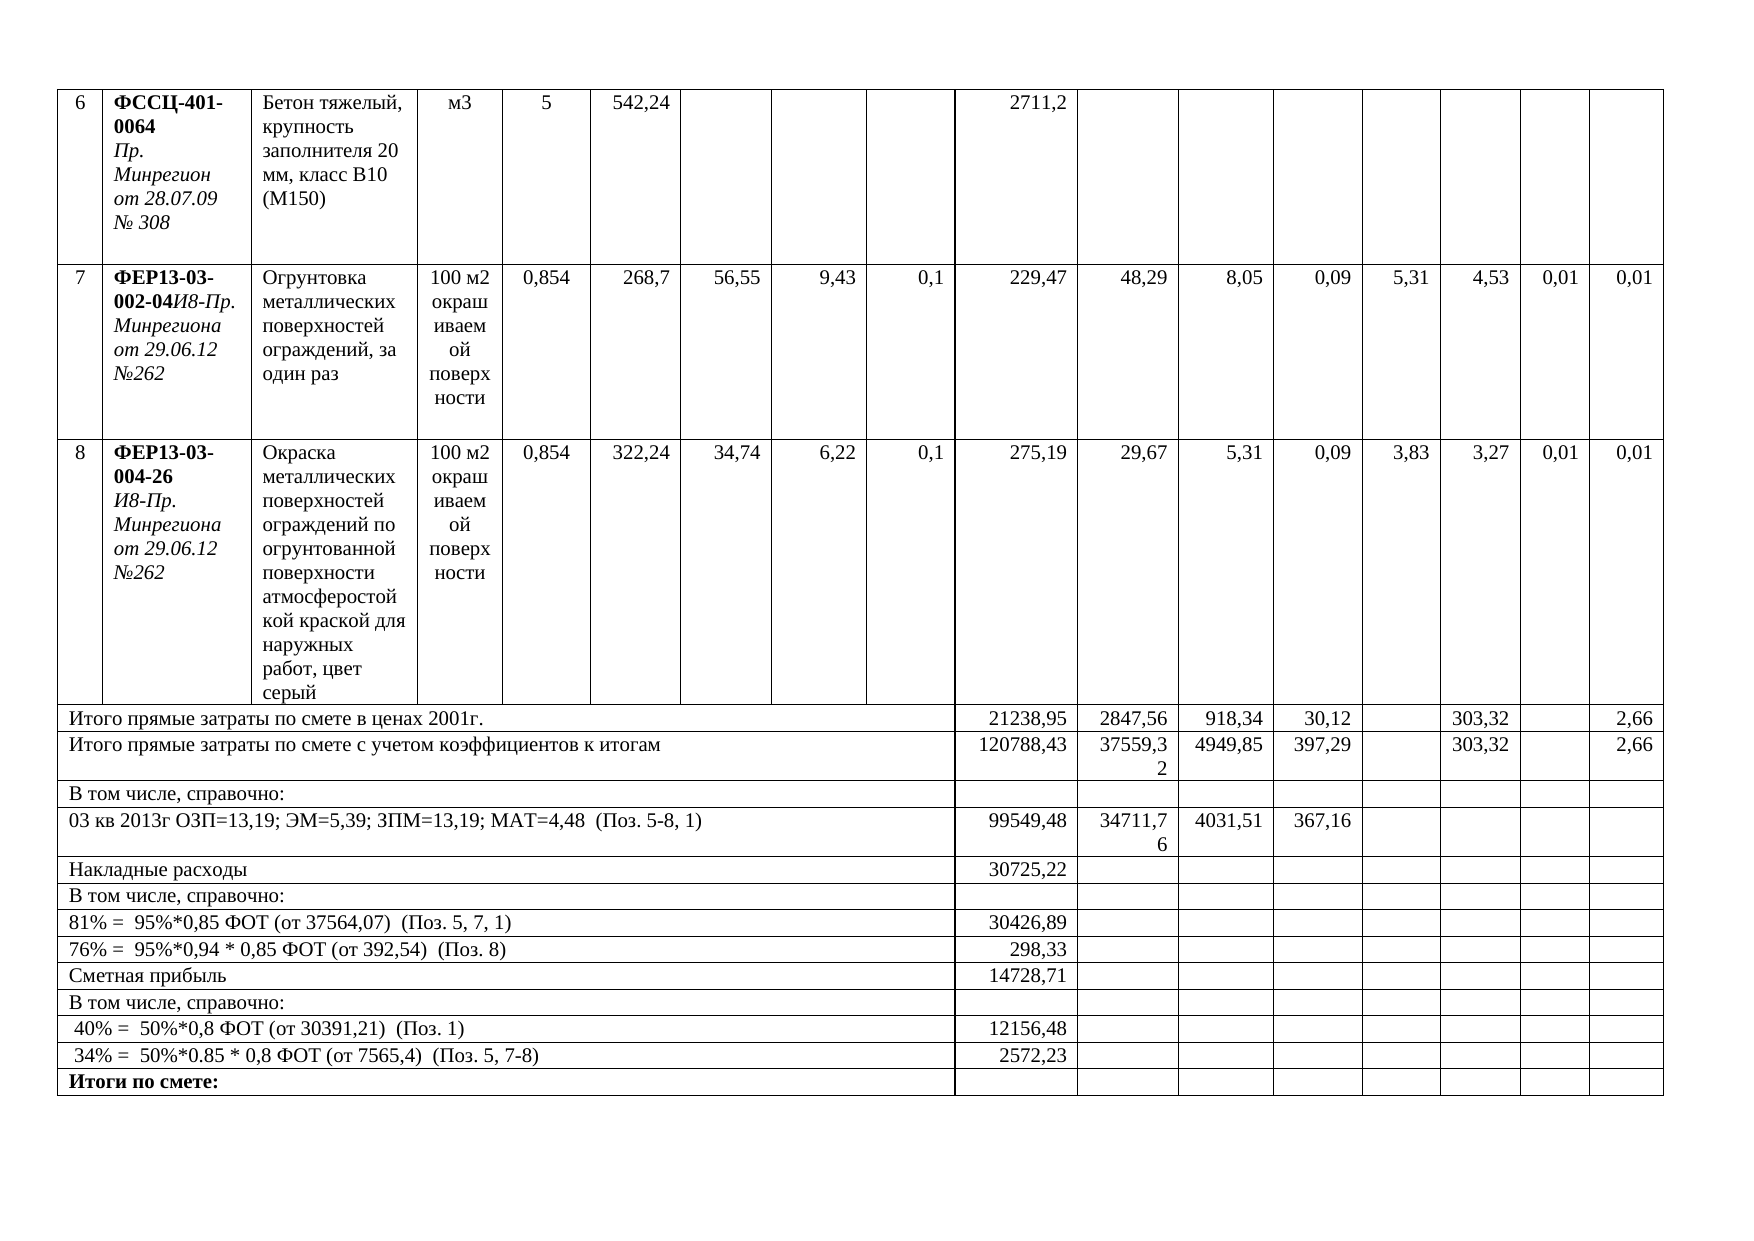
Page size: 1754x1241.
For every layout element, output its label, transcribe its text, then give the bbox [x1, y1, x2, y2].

table_cell 34,74 [681, 440, 771, 704]
table_cell 76% = 95%*0,94 * 0,85 ФОТ (от 392,54) (Поз. 8) [58, 937, 954, 962]
table_cell [1521, 1069, 1589, 1095]
table_cell 0,09 [1274, 265, 1362, 439]
table_cell 120788,43 [956, 732, 1077, 780]
table_cell [1363, 732, 1440, 780]
table_cell [1521, 963, 1589, 989]
table_cell 2,66 [1590, 705, 1663, 731]
table_cell 14728,71 [956, 963, 1077, 989]
table_cell [1441, 90, 1520, 264]
table_cell [1274, 90, 1362, 264]
table_cell [1363, 781, 1440, 807]
table_cell [1078, 90, 1178, 264]
table_cell 3,27 [1441, 440, 1520, 704]
table_cell 5,31 [1363, 265, 1440, 439]
table_cell [1590, 90, 1663, 264]
table_cell [1590, 857, 1663, 882]
table_cell 8 [58, 440, 102, 704]
table_cell [1521, 1043, 1589, 1068]
table_cell 03 кв 2013г ОЗП=13,19; ЭМ=5,39; ЗПМ=13,19; МАТ=4,48 (Поз. 5-8, 1) [58, 808, 954, 856]
table_cell 2572,23 [956, 1043, 1077, 1068]
table_cell 12156,48 [956, 1016, 1077, 1042]
table_cell [681, 90, 771, 264]
table_cell Итоги по смете: [58, 1069, 954, 1095]
table_cell ФЕР13-03-004-26 И8-Пр. Минрегиона от 29.06.12 №262 [103, 440, 251, 704]
table_cell [1363, 90, 1440, 264]
table_cell [1179, 990, 1273, 1015]
table_cell 5 [503, 90, 590, 264]
table_cell [1521, 90, 1589, 264]
table_cell 298,33 [956, 937, 1077, 962]
table_cell [1363, 857, 1440, 882]
table_cell [1521, 857, 1589, 882]
table_cell [1363, 963, 1440, 989]
table_cell [1363, 937, 1440, 962]
table_cell 542,24 [591, 90, 680, 264]
table_cell 21238,95 [956, 705, 1077, 731]
table_cell [1521, 910, 1589, 936]
table_cell 0,1 [867, 265, 954, 439]
table_cell ФССЦ-401-0064 Пр. Минрегион от 28.07.09 № 308 [103, 90, 251, 264]
table_cell 56,55 [681, 265, 771, 439]
table_cell [1179, 1043, 1273, 1068]
table_cell 40% = 50%*0,8 ФОТ (от 30391,21) (Поз. 1) [58, 1016, 954, 1042]
table_cell 918,34 [1179, 705, 1273, 731]
table_cell [1078, 1016, 1178, 1042]
table_cell 0,854 [503, 440, 590, 704]
table_cell [1521, 884, 1589, 909]
table_cell [1521, 705, 1589, 731]
table_cell [1441, 990, 1520, 1015]
table_cell 99549,48 [956, 808, 1077, 856]
table_cell [956, 884, 1077, 909]
table_cell 0,854 [503, 265, 590, 439]
table_cell [1363, 910, 1440, 936]
table_cell [1590, 1043, 1663, 1068]
table_cell [1441, 910, 1520, 936]
table_cell 303,32 [1441, 732, 1520, 780]
table_cell [1441, 1016, 1520, 1042]
table_cell [1521, 732, 1589, 780]
table_cell [1179, 1016, 1273, 1042]
table_cell [1590, 990, 1663, 1015]
table_cell Итого прямые затраты по смете с учетом коэффициентов к итогам [58, 732, 954, 780]
table_cell [1363, 1043, 1440, 1068]
table_cell [1274, 1016, 1362, 1042]
table_cell 29,67 [1078, 440, 1178, 704]
table_cell [1179, 937, 1273, 962]
table_cell [1590, 963, 1663, 989]
table_cell 4031,51 [1179, 808, 1273, 856]
table_cell [1078, 910, 1178, 936]
table_cell [1590, 1069, 1663, 1095]
table_cell [956, 781, 1077, 807]
table_cell [1363, 1016, 1440, 1042]
table_cell [1363, 990, 1440, 1015]
table_cell [1274, 1043, 1362, 1068]
table_cell Накладные расходы [58, 857, 954, 882]
table_cell 0,1 [867, 440, 954, 704]
table_cell 303,32 [1441, 705, 1520, 731]
table_cell В том числе, справочно: [58, 781, 954, 807]
table_cell [1521, 808, 1589, 856]
table_cell [867, 90, 954, 264]
table_cell [1521, 937, 1589, 962]
table_cell [1363, 808, 1440, 856]
table_cell ФЕР13-03-002-04И8-Пр. Минрегиона от 29.06.12 №262 [103, 265, 251, 439]
table_cell [1179, 1069, 1273, 1095]
table_cell 2711,2 [956, 90, 1077, 264]
table_cell В том числе, справочно: [58, 884, 954, 909]
table_cell 229,47 [956, 265, 1077, 439]
table_cell [1590, 910, 1663, 936]
table_cell [1078, 1069, 1178, 1095]
table_cell 30,12 [1274, 705, 1362, 731]
table_cell [1078, 781, 1178, 807]
table_cell 3,83 [1363, 440, 1440, 704]
table_cell [1179, 884, 1273, 909]
table_cell 367,16 [1274, 808, 1362, 856]
table_cell 100 м2 окрашиваемой поверхности [418, 265, 502, 439]
table_cell [956, 990, 1077, 1015]
table_cell 275,19 [956, 440, 1077, 704]
table_cell [1441, 937, 1520, 962]
table_cell [1363, 884, 1440, 909]
table_cell [1521, 1016, 1589, 1042]
table_cell [956, 1069, 1077, 1095]
table_cell 6,22 [772, 440, 866, 704]
table_cell м3 [418, 90, 502, 264]
table_cell [1590, 1016, 1663, 1042]
table_cell Окраска металлических поверхностей ограждений по огрунтованной поверхности атмосферостойкой краской для наружных работ, цвет серый [252, 440, 417, 704]
table_cell 397,29 [1274, 732, 1362, 780]
table_cell 9,43 [772, 265, 866, 439]
table_cell [1441, 1069, 1520, 1095]
table_cell Огрунтовка металлических поверхностей ограждений, за один раз [252, 265, 417, 439]
table_cell [1274, 1069, 1362, 1095]
table_cell [1590, 884, 1663, 909]
table_cell [1590, 937, 1663, 962]
table_cell [1179, 910, 1273, 936]
table_cell 4,53 [1441, 265, 1520, 439]
table_cell 8,05 [1179, 265, 1273, 439]
table_cell 81% = 95%*0,85 ФОТ (от 37564,07) (Поз. 5, 7, 1) [58, 910, 954, 936]
table_cell [1363, 1069, 1440, 1095]
table_cell 268,7 [591, 265, 680, 439]
table_cell [1078, 963, 1178, 989]
table_cell [1521, 990, 1589, 1015]
table_cell 0,01 [1521, 440, 1589, 704]
table_cell [1078, 857, 1178, 882]
table_cell 34711,76 [1078, 808, 1178, 856]
table_cell 0,01 [1590, 265, 1663, 439]
table_cell Сметная прибыль [58, 963, 954, 989]
table_cell [1078, 1043, 1178, 1068]
table_cell [1441, 781, 1520, 807]
table_cell [1590, 781, 1663, 807]
table_cell Итого прямые затраты по смете в ценах 2001г. [58, 705, 954, 731]
table_cell [1179, 963, 1273, 989]
table_cell 0,09 [1274, 440, 1362, 704]
table_cell [1274, 937, 1362, 962]
table_cell 0,01 [1590, 440, 1663, 704]
table_cell [1441, 1043, 1520, 1068]
table_cell [1590, 808, 1663, 856]
table_cell В том числе, справочно: [58, 990, 954, 1015]
table_cell 4949,85 [1179, 732, 1273, 780]
table_cell [1521, 781, 1589, 807]
table_cell [772, 90, 866, 264]
table_cell 48,29 [1078, 265, 1178, 439]
table_cell 30725,22 [956, 857, 1077, 882]
table_cell [1274, 884, 1362, 909]
table_cell [1274, 781, 1362, 807]
table_cell 7 [58, 265, 102, 439]
table_cell [1441, 808, 1520, 856]
table_cell [1441, 857, 1520, 882]
table_cell 37559,32 [1078, 732, 1178, 780]
table_cell [1179, 90, 1273, 264]
table_cell [1363, 705, 1440, 731]
table_cell [1078, 990, 1178, 1015]
table_cell [1274, 990, 1362, 1015]
table_cell 100 м2 окрашиваемой поверхности [418, 440, 502, 704]
table_cell [1274, 910, 1362, 936]
table_cell [1078, 937, 1178, 962]
table_cell [1441, 963, 1520, 989]
table_cell 0,01 [1521, 265, 1589, 439]
table_cell [1274, 963, 1362, 989]
table_cell 2847,56 [1078, 705, 1178, 731]
table_cell 34% = 50%*0.85 * 0,8 ФОТ (от 7565,4) (Поз. 5, 7-8) [58, 1043, 954, 1068]
table_cell [1274, 857, 1362, 882]
table_cell [1441, 884, 1520, 909]
table_cell 5,31 [1179, 440, 1273, 704]
table_cell 6 [58, 90, 102, 264]
table_cell 30426,89 [956, 910, 1077, 936]
table_cell [1179, 781, 1273, 807]
table_cell [1179, 857, 1273, 882]
table_cell Бетон тяжелый, крупность заполнителя 20 мм, класс В10 (М150) [252, 90, 417, 264]
table_cell 2,66 [1590, 732, 1663, 780]
table_cell [1078, 884, 1178, 909]
table_cell 322,24 [591, 440, 680, 704]
